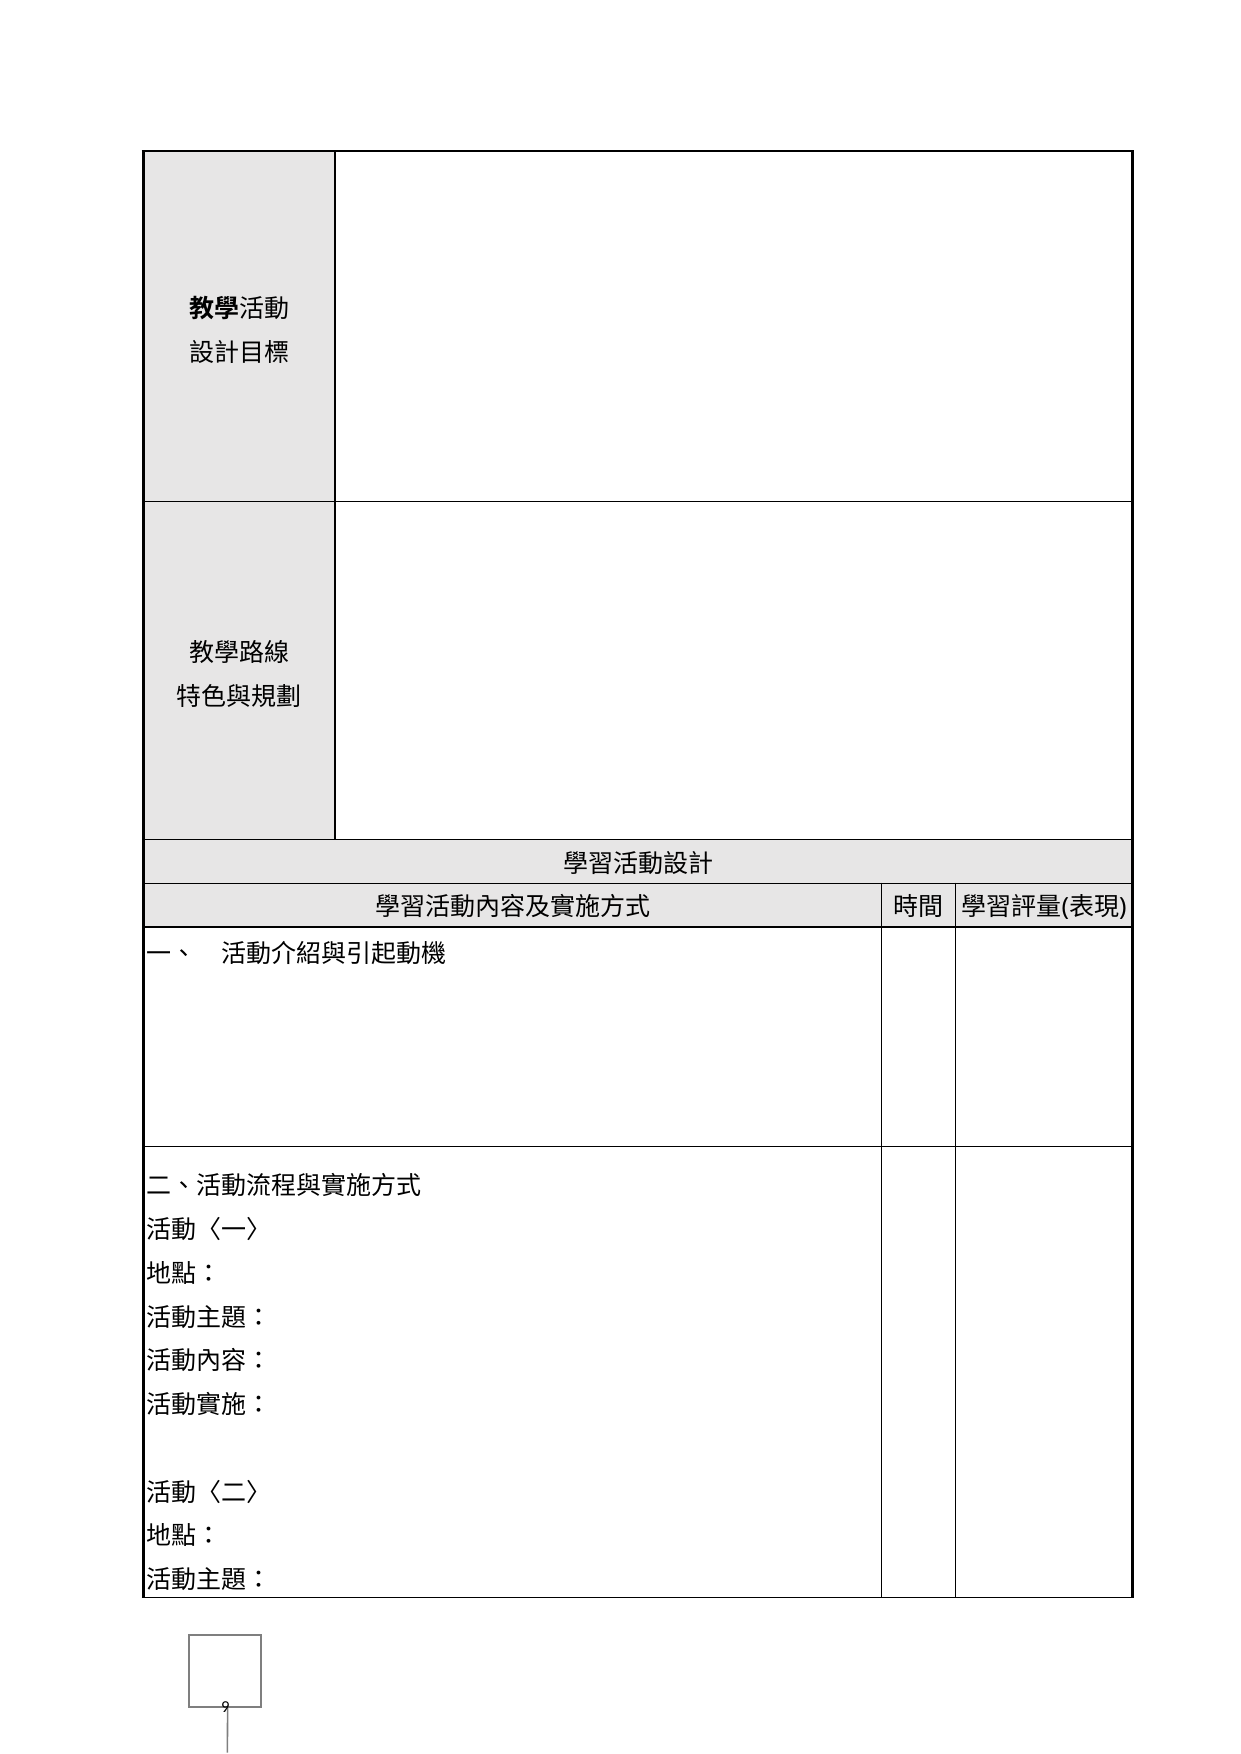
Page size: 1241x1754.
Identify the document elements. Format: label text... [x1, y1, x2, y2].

table_cell 學習活動內容及實施方式 [145, 884, 881, 926]
table_cell [882, 1147, 955, 1597]
table_cell 學習活動設計 [145, 840, 1131, 883]
table_cell 教學活動 設計目標 [145, 152, 334, 501]
table_cell 教學路線 特色與規劃 [145, 502, 334, 839]
table_cell [882, 928, 955, 1146]
table_cell [956, 928, 1131, 1146]
table_cell [336, 502, 1131, 839]
table_cell [336, 152, 1131, 501]
table_cell 時間 [882, 884, 955, 926]
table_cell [145, 1147, 881, 1597]
table_cell 學習評量(表現) [956, 884, 1131, 926]
table_cell [956, 1147, 1131, 1597]
table_cell 活動介紹與引起動機 [145, 928, 881, 1146]
